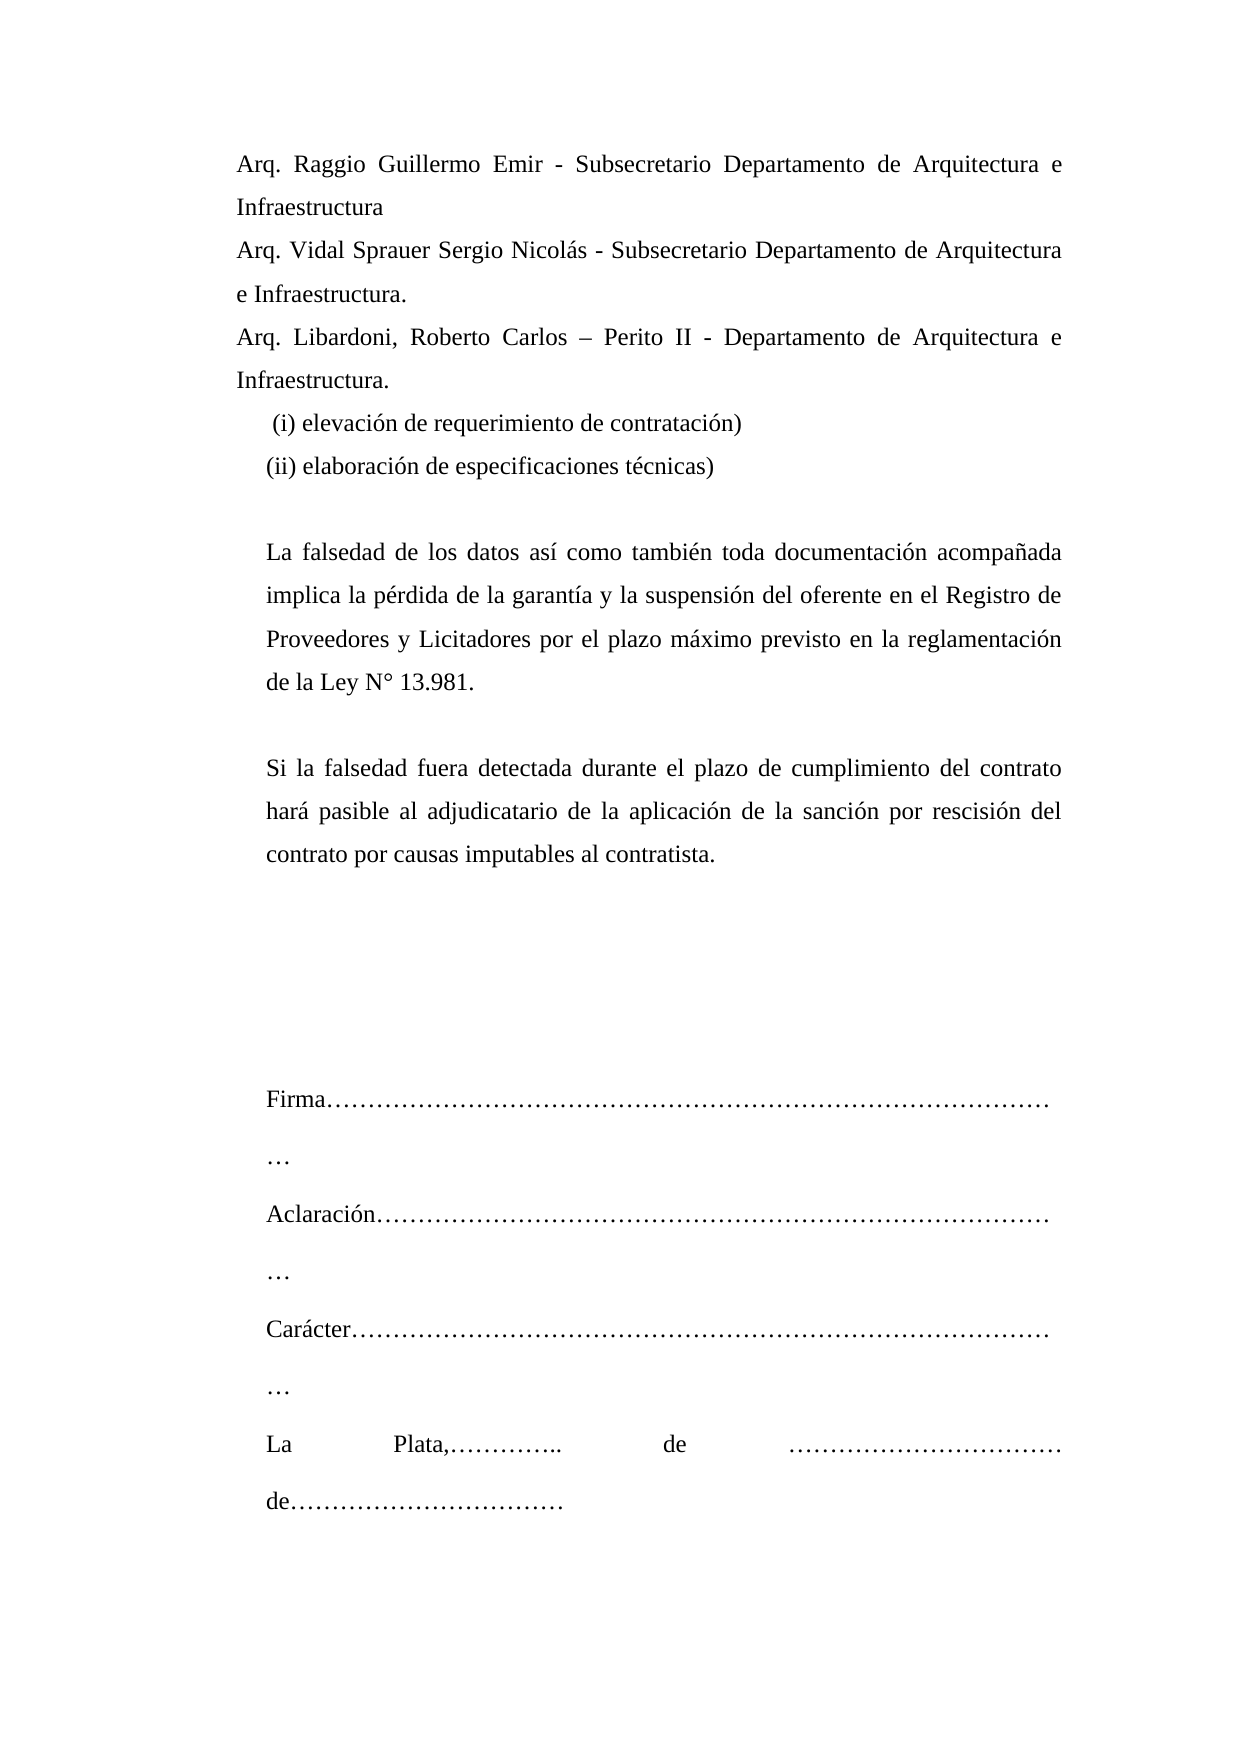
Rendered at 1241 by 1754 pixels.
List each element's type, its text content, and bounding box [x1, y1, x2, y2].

text Aclaración………………………………………………………………………… [266, 1199, 1063, 1285]
text Arq. Vidal Sprauer Sergio Nicolás - Subsecretario Departamento de Arquitectura e Infraestructura. [236, 236, 1063, 307]
text (i) elevación de requerimiento de contratación) [266, 408, 1063, 437]
text Si la falsedad fuera detectada durante el plazo de cumplimiento del contrato hará pasible al adjudicatario de la aplicación de la sanción por rescisión del contrato por causas imputables al contratista. [266, 753, 1063, 868]
text (ii) elaboración de especificaciones técnicas) [266, 451, 1063, 480]
text Carácter…………………………………………………………………………… [266, 1314, 1063, 1400]
text La Plata,………….. de ……………………………de…………………………… [266, 1429, 1063, 1515]
text Arq. Raggio Guillermo Emir - Subsecretario Departamento de Arquitectura e Infraestructura [236, 149, 1063, 221]
text La falsedad de los datos así como también toda documentación acompañada implica la pérdida de la garantía y la suspensión del oferente en el Registro de Proveedores y Licitadores por el plazo máximo previsto en la reglamentación de la Ley N° 13.981. [266, 537, 1063, 696]
text Firma……………………………………………………………………………… [266, 1084, 1063, 1170]
text Arq. Libardoni, Roberto Carlos – Perito II - Departamento de Arquitectura e Infraestructura. [236, 322, 1063, 394]
